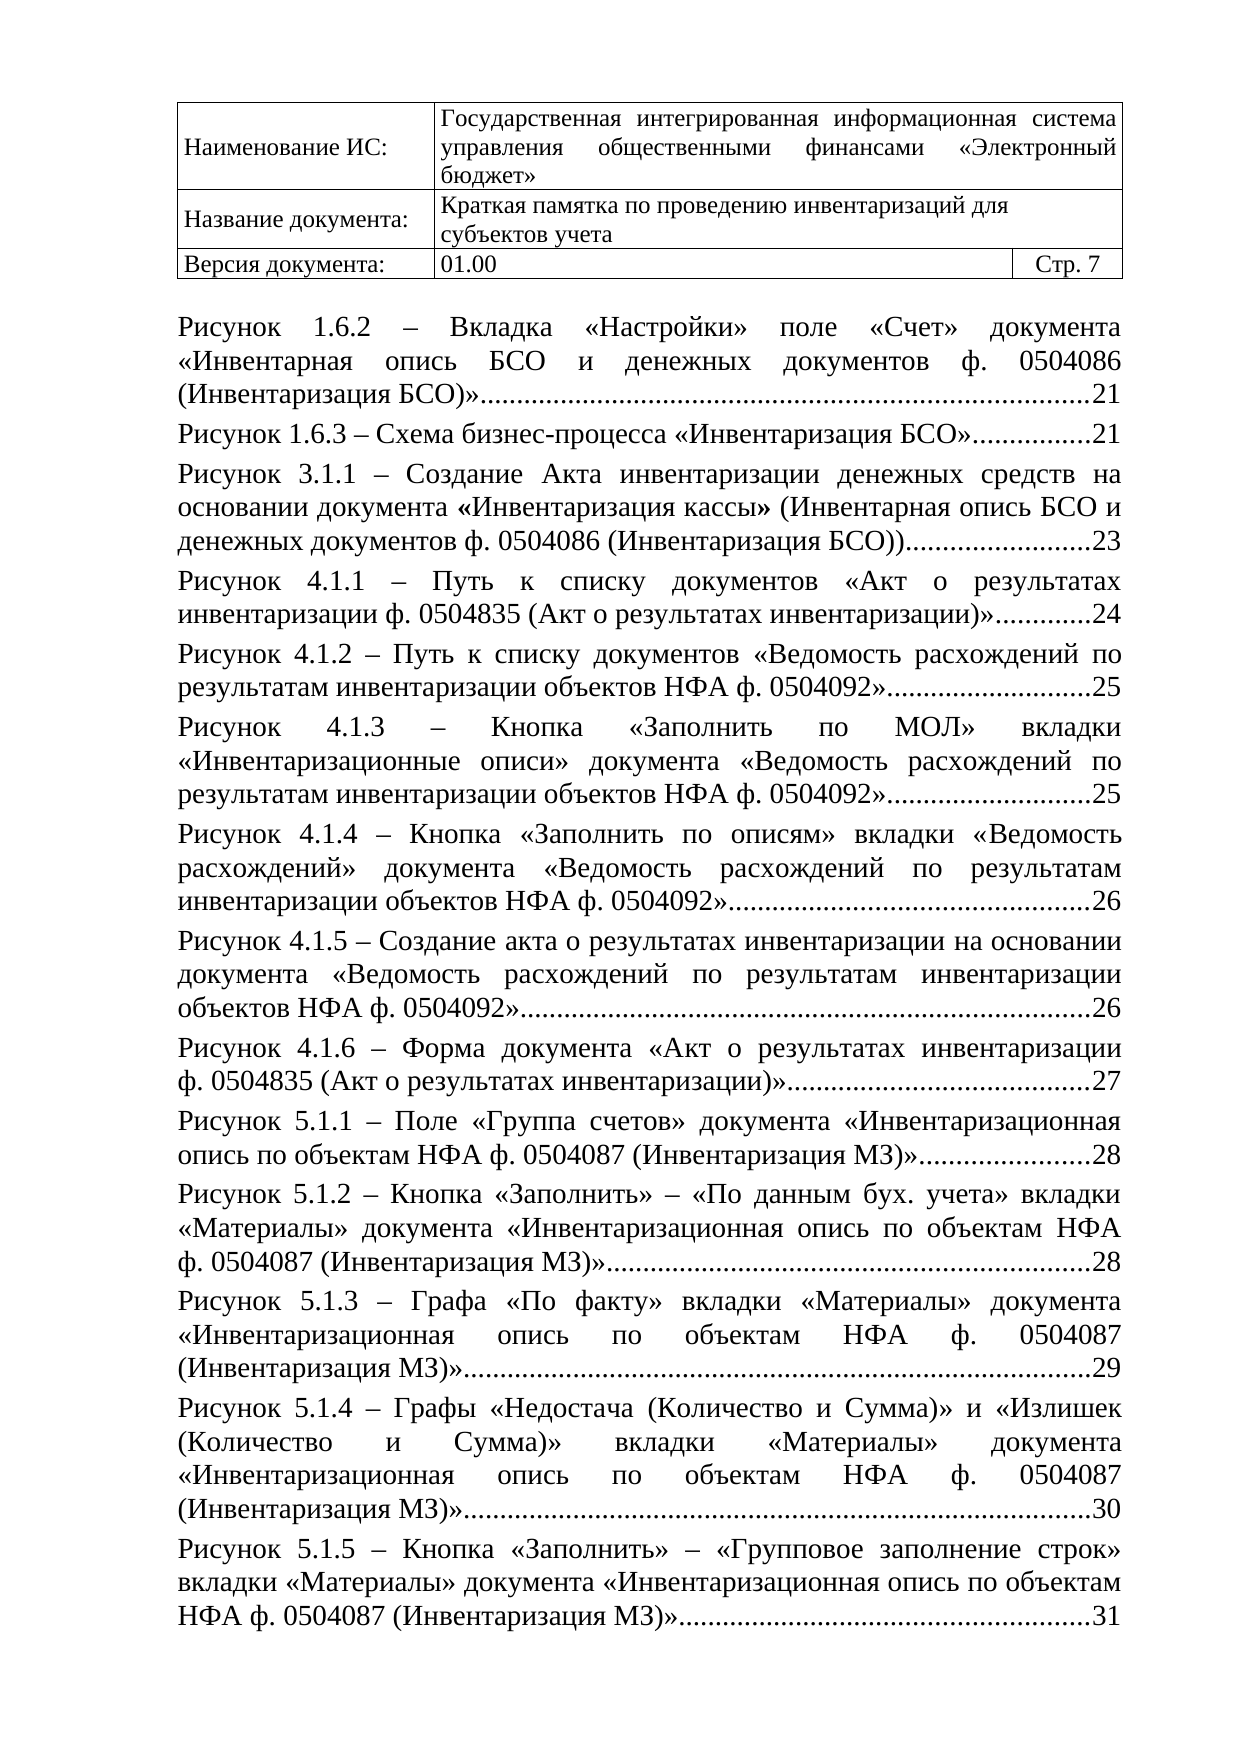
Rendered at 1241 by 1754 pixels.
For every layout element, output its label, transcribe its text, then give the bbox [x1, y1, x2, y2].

text Рисунок 4.1.2 – Путь к списку документов «Ведомость расхождений по результатам инвентаризации объектов НФА ф. 0504092» 25 [177, 636, 1122, 703]
text Рисунок 1.6.3 – Схема бизнес-процесса «Инвентаризация БСО» 21 [177, 416, 1122, 449]
text Рисунок 4.1.5 – Создание акта о результатах инвентаризации на основании документа «Ведомость расхождений по результатам инвентаризации объектов НФА ф. 0504092» 26 [177, 923, 1122, 1024]
text Рисунок 1.6.2 – Вкладка «Настройки» поле «Счет» документа «Инвентарная опись БСО и денежных документов ф. 0504086 (Инвентаризация БСО)» 21 [177, 309, 1122, 410]
text Рисунок 5.1.5 – Кнопка «Заполнить» – «Групповое заполнение строк» вкладки «Материалы» документа «Инвентаризационная опись по объектам НФА ф. 0504087 (Инвентаризация МЗ)» 31 [177, 1531, 1122, 1631]
text Рисунок 5.1.4 – Графы «Недостача (Количество и Сумма)» и «Излишек (Количество и Сумма)» вкладки «Материалы» документа «Инвентаризационная опись по объектам НФА ф. 0504087 (Инвентаризация МЗ)» 30 [177, 1390, 1122, 1524]
text Рисунок 3.1.1 – Создание Акта инвентаризации денежных средств на основании документа «Инвентаризация кассы» (Инвентарная опись БСО и денежных документов ф. 0504086 (Инвентаризация БСО)) 23 [177, 456, 1122, 556]
text Рисунок 5.1.3 – Графа «По факту» вкладки «Материалы» документа «Инвентаризационная опись по объектам НФА ф. 0504087 (Инвентаризация МЗ)» 29 [177, 1283, 1122, 1384]
text Рисунок 5.1.1 – Поле «Группа счетов» документа «Инвентаризационная опись по объектам НФА ф. 0504087 (Инвентаризация МЗ)» 28 [177, 1103, 1122, 1170]
text Рисунок 5.1.2 – Кнопка «Заполнить» – «По данным бух. учета» вкладки «Материалы» документа «Инвентаризационная опись по объектам НФА ф. 0504087 (Инвентаризация МЗ)» 28 [177, 1177, 1122, 1277]
text Рисунок 4.1.3 – Кнопка «Заполнить по МОЛ» вкладки «Инвентаризационные описи» документа «Ведомость расхождений по результатам инвентаризации объектов НФА ф. 0504092» 25 [177, 709, 1122, 810]
text Рисунок 4.1.6 – Форма документа «Акт о результатах инвентаризации ф. 0504835 (Акт о результатах инвентаризации)» 27 [177, 1030, 1122, 1097]
text Рисунок 4.1.1 – Путь к списку документов «Акт о результатах инвентаризации ф. 0504835 (Акт о результатах инвентаризации)» 24 [177, 563, 1122, 630]
text Рисунок 4.1.4 – Кнопка «Заполнить по описям» вкладки «Ведомость расхождений» документа «Ведомость расхождений по результатам инвентаризации объектов НФА ф. 0504092» 26 [177, 816, 1122, 917]
